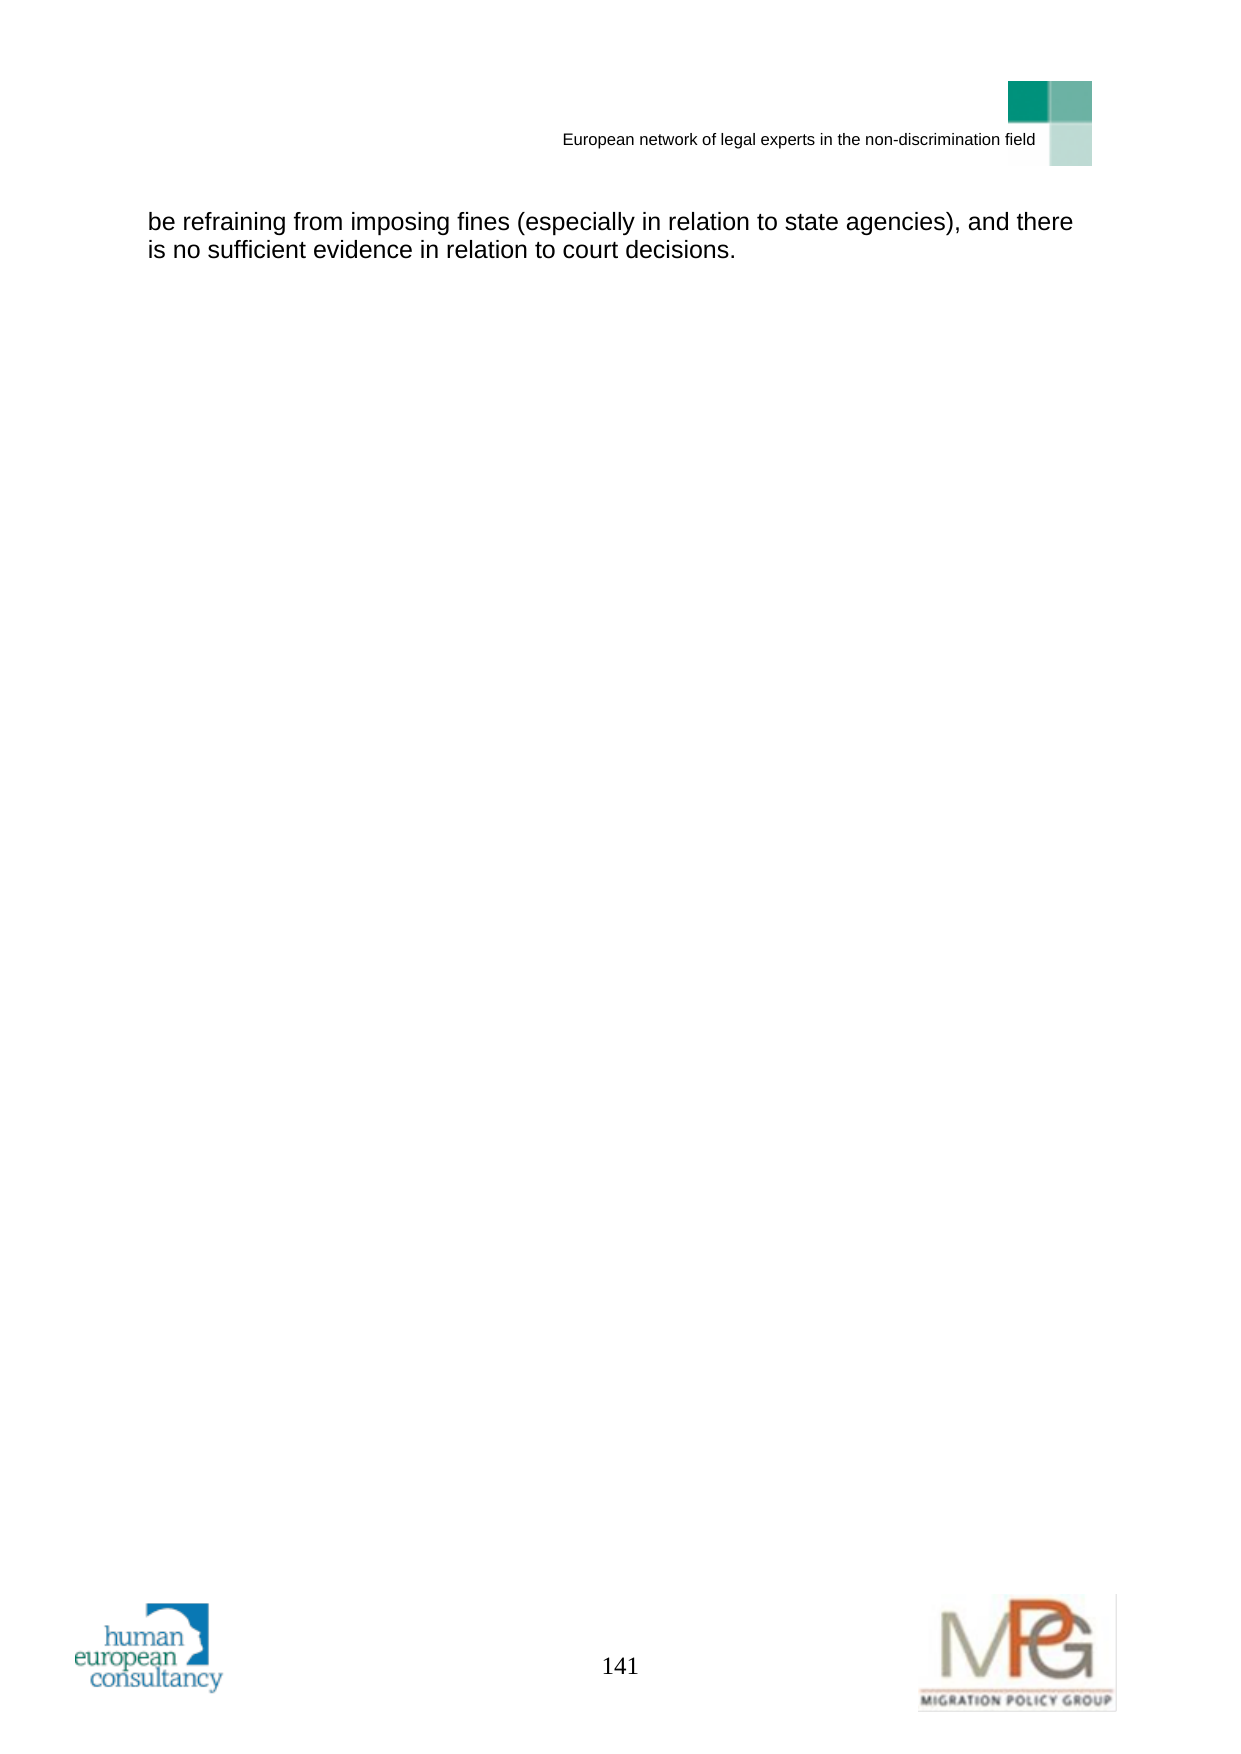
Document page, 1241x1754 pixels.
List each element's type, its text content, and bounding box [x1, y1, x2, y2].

picture [1008, 81, 1092, 166]
picture [75, 1602, 228, 1695]
picture [918, 1594, 1118, 1713]
